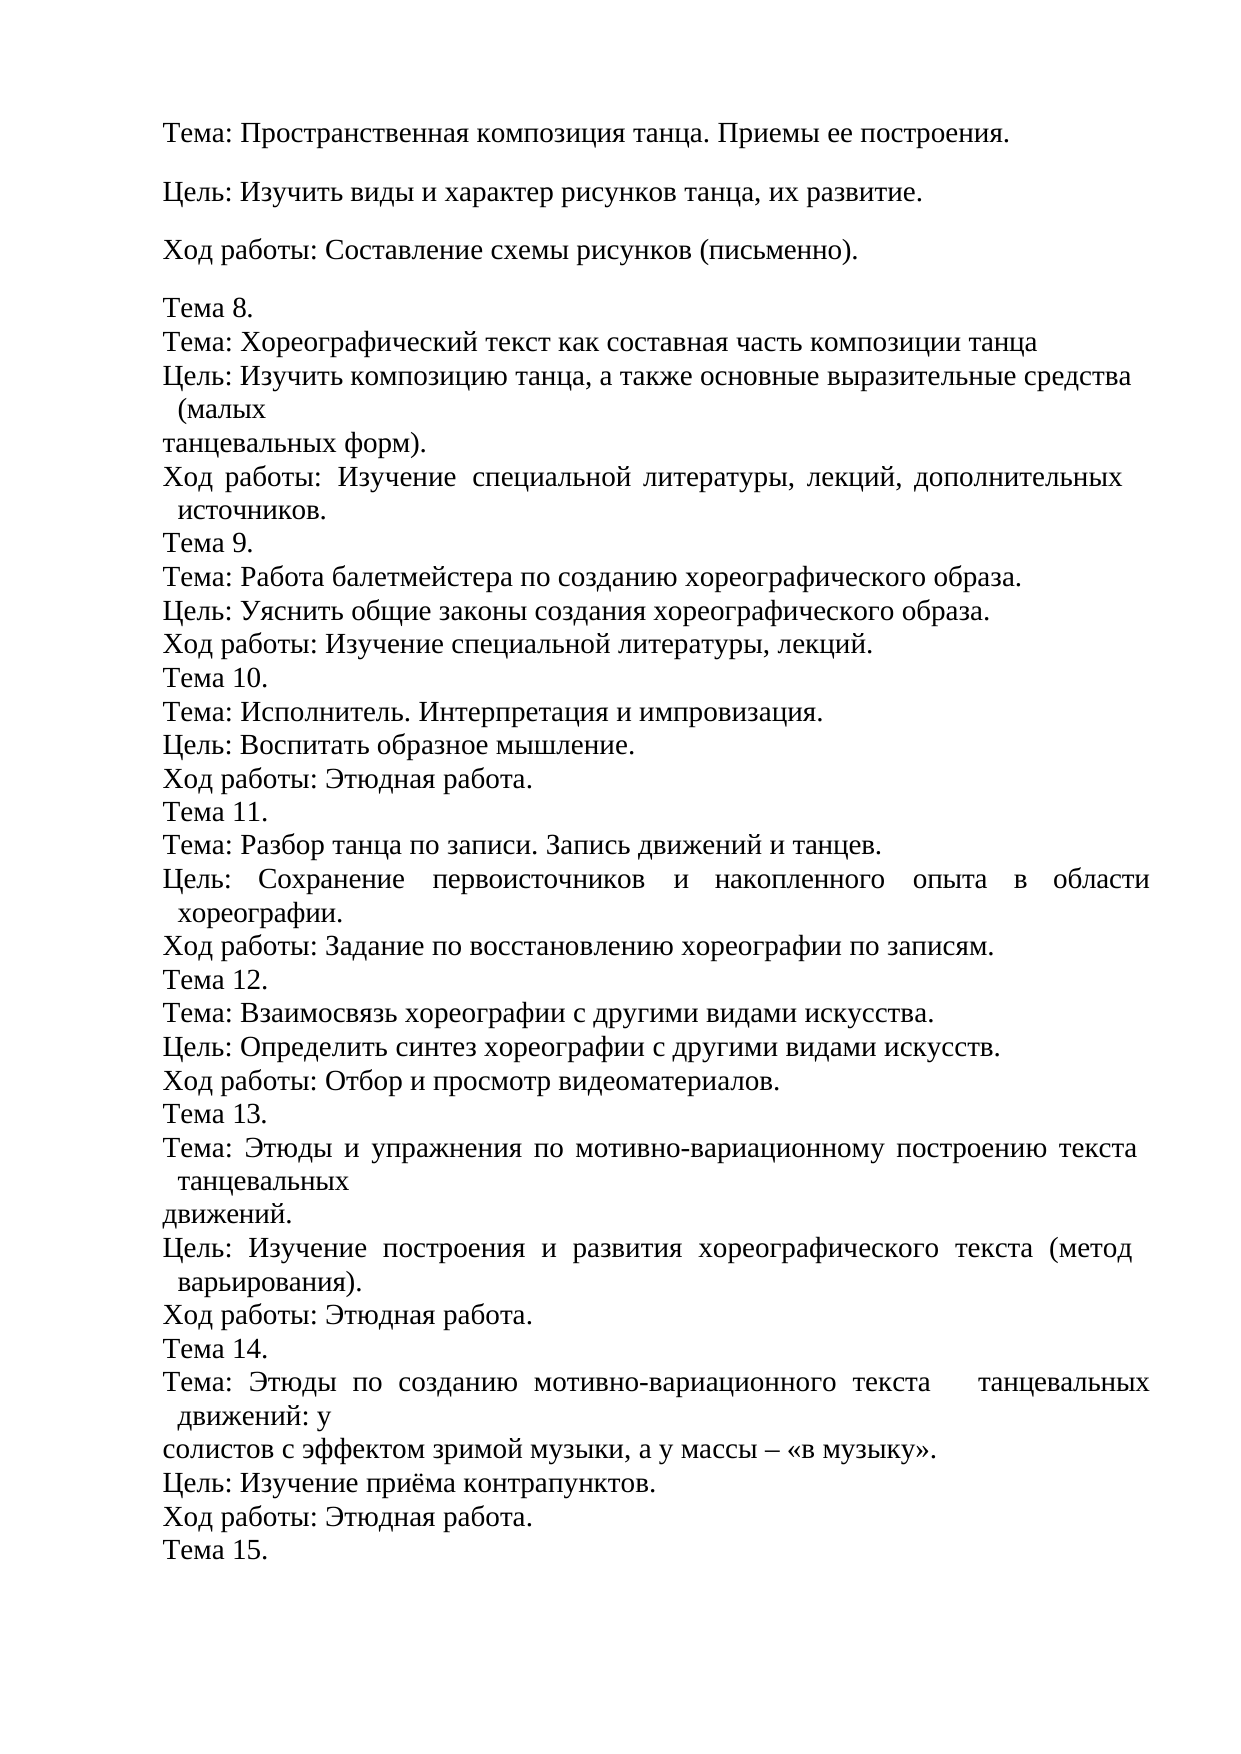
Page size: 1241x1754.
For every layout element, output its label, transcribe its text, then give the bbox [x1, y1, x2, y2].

text Ход работы: Этюдная работа. Тема 11. [162, 761, 581, 828]
text Тема: Исполнитель. Интерпретация и импровизация. Цель: Воспитать образное мышление. [162, 694, 882, 761]
text Ход работы: Этюдная работа. Тема 14. [162, 1297, 581, 1364]
text Ход работы: Изучение специальной литературы, лекций, дополнительных источников. [162, 459, 1181, 526]
text Цель: Изучить композицию танца, а также основные выразительные средства (малых [162, 358, 1181, 425]
text Тема: Разбор танца по записи. Запись движений и танцев. [162, 828, 1181, 861]
text Цель: Изучение построения и развития хореографического текста (метод варьирования). [162, 1230, 1181, 1297]
text Ход работы: Составление схемы рисунков (письменно). [162, 233, 1181, 266]
text Ход работы: Этюдная работа. Тема 15. [162, 1499, 581, 1566]
text Тема 13. [162, 1096, 1181, 1130]
text движений. [162, 1197, 1181, 1230]
text Цель: Сохранение первоисточников и накопленного опыта в области хореографии. [162, 861, 1151, 928]
text Тема: Хореографический текст как составная часть композиции танца [162, 324, 1181, 358]
text Тема: Взаимосвязь хореографии с другими видами искусства. Цель: Определить синтез хореографии с другими видами искусств. Ход работы: Отбор и просмотр видеоматериалов. [162, 996, 1002, 1096]
text солистов с эффектом зримой музыки, а у массы – «в музыку». Цель: Изучение приёма контрапунктов. [162, 1432, 972, 1499]
text Тема 8. [162, 291, 1181, 324]
text Тема: Пространственная композиция танца. Приемы ее построения. Цель: Изучить виды и характер рисунков танца, их развитие. [162, 115, 1050, 207]
text танцевальных форм). [162, 425, 1181, 459]
text Ход работы: Изучение специальной литературы, лекций. Тема 10. [162, 627, 882, 694]
text Тема: Этюды по созданию мотивно-вариационного текста танцевальных движений: у [162, 1364, 1152, 1432]
text Тема: Этюды и упражнения по мотивно-вариационному построению текста танцевальных [162, 1130, 1181, 1197]
text Тема 9. [162, 526, 1181, 559]
text Тема: Работа балетмейстера по созданию хореографического образа. Цель: Уяснить общие законы создания хореографического образа. [162, 559, 1050, 626]
text Ход работы: Задание по восстановлению хореографии по записям. Тема 12. [162, 928, 1050, 996]
